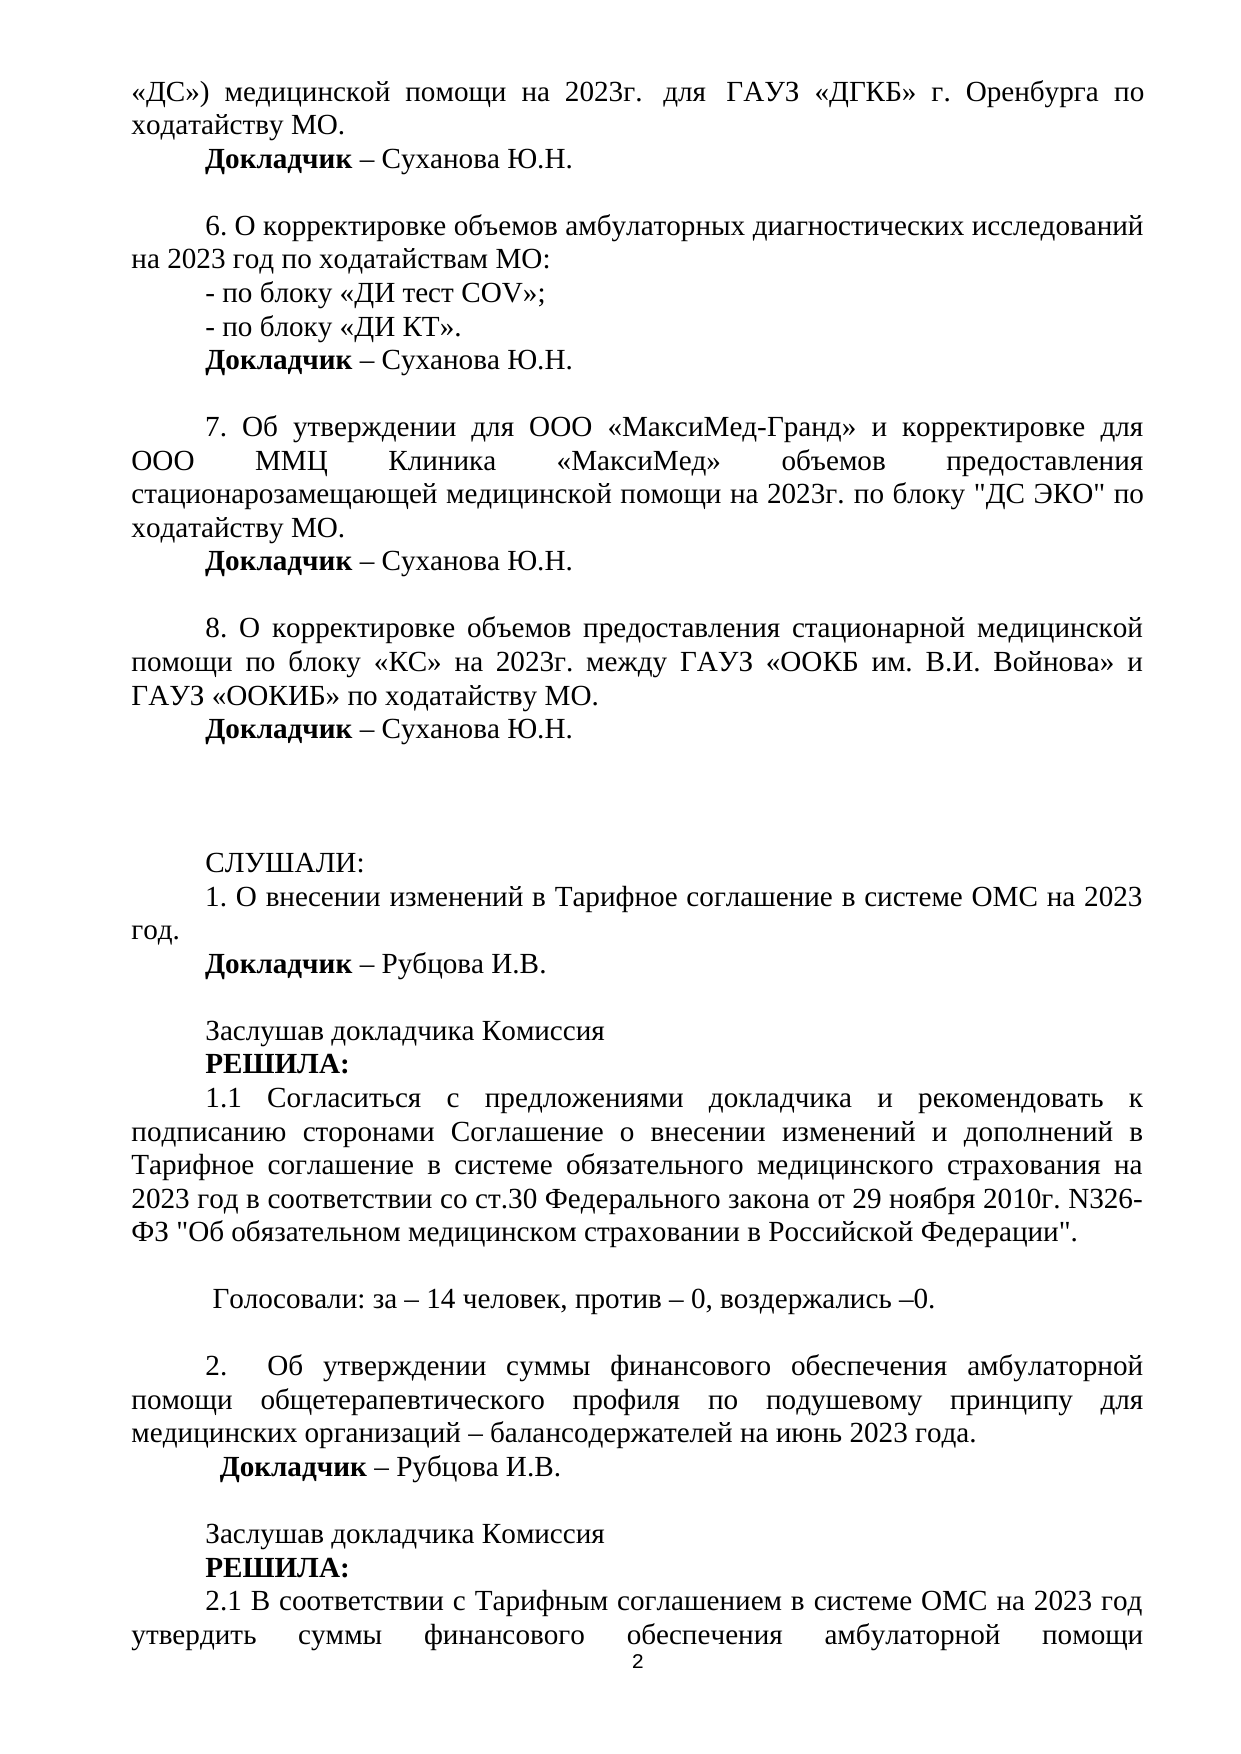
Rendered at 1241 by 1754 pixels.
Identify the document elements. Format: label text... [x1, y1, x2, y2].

text Докладчик – Суханова Ю.Н. [131, 711, 1144, 745]
text Докладчик – Суханова Ю.Н. [131, 342, 1144, 376]
text РЕШИЛА: [131, 1047, 1144, 1080]
text 7. Об утверждении для ООО «МаксиМед-Гранд» и корректировке для ООО ММЦ Клиника «МаксиМед» объемов предоставления стационарозамещающей медицинской помощи на 2023г. по блоку "ДС ЭКО" по ходатайству МО. [131, 409, 1144, 543]
text СЛУШАЛИ: [131, 845, 1144, 879]
text Заслушав докладчика Комиссия [131, 1516, 1144, 1550]
text - по блоку «ДИ тест COV»; [131, 275, 1144, 309]
text Голосовали: за – 14 человек, против – 0, воздержались –0. [131, 1281, 1144, 1315]
text Докладчик – Суханова Ю.Н. [131, 543, 1144, 577]
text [131, 74, 1144, 141]
text Докладчик – Суханова Ю.Н. [131, 141, 1159, 174]
text 2. Об утверждении суммы финансового обеспечения амбулаторной помощи общетерапевтического профиля по подушевому принципу для медицинских организаций – балансодержателей на июнь 2023 года. [131, 1348, 1144, 1449]
text 6. О корректировке объемов амбулаторных диагностических исследований на 2023 год по ходатайствам МО: [131, 208, 1144, 275]
text Заслушав докладчика Комиссия [131, 1013, 1144, 1047]
text Докладчик – Рубцова И.В. [131, 946, 1144, 979]
text РЕШИЛА: [131, 1550, 1144, 1583]
text 1. О внесении изменений в Тарифное соглашение в системе ОМС на 2023 год. [131, 879, 1144, 946]
text Докладчик – Рубцова И.В. [131, 1449, 1144, 1483]
text 8. О корректировке объемов предоставления стационарной медицинской помощи по блоку «КС» на 2023г. между ГАУЗ «ООКБ им. В.И. Войнова» и ГАУЗ «ООКИБ» по ходатайству МО. [131, 611, 1144, 711]
text - по блоку «ДИ КТ». [131, 309, 1144, 342]
text 1.1 Согласиться с предложениями докладчика и рекомендовать к подписанию сторонами Соглашение о внесении изменений и дополнений в Тарифное соглашение в системе обязательного медицинского страхования на 2023 год в соответствии со ст.30 Федерального закона от 29 ноября 2010г. N326-ФЗ "Об обязательном медицинском страховании в Российской Федерации". [131, 1080, 1144, 1248]
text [131, 1583, 1144, 1650]
